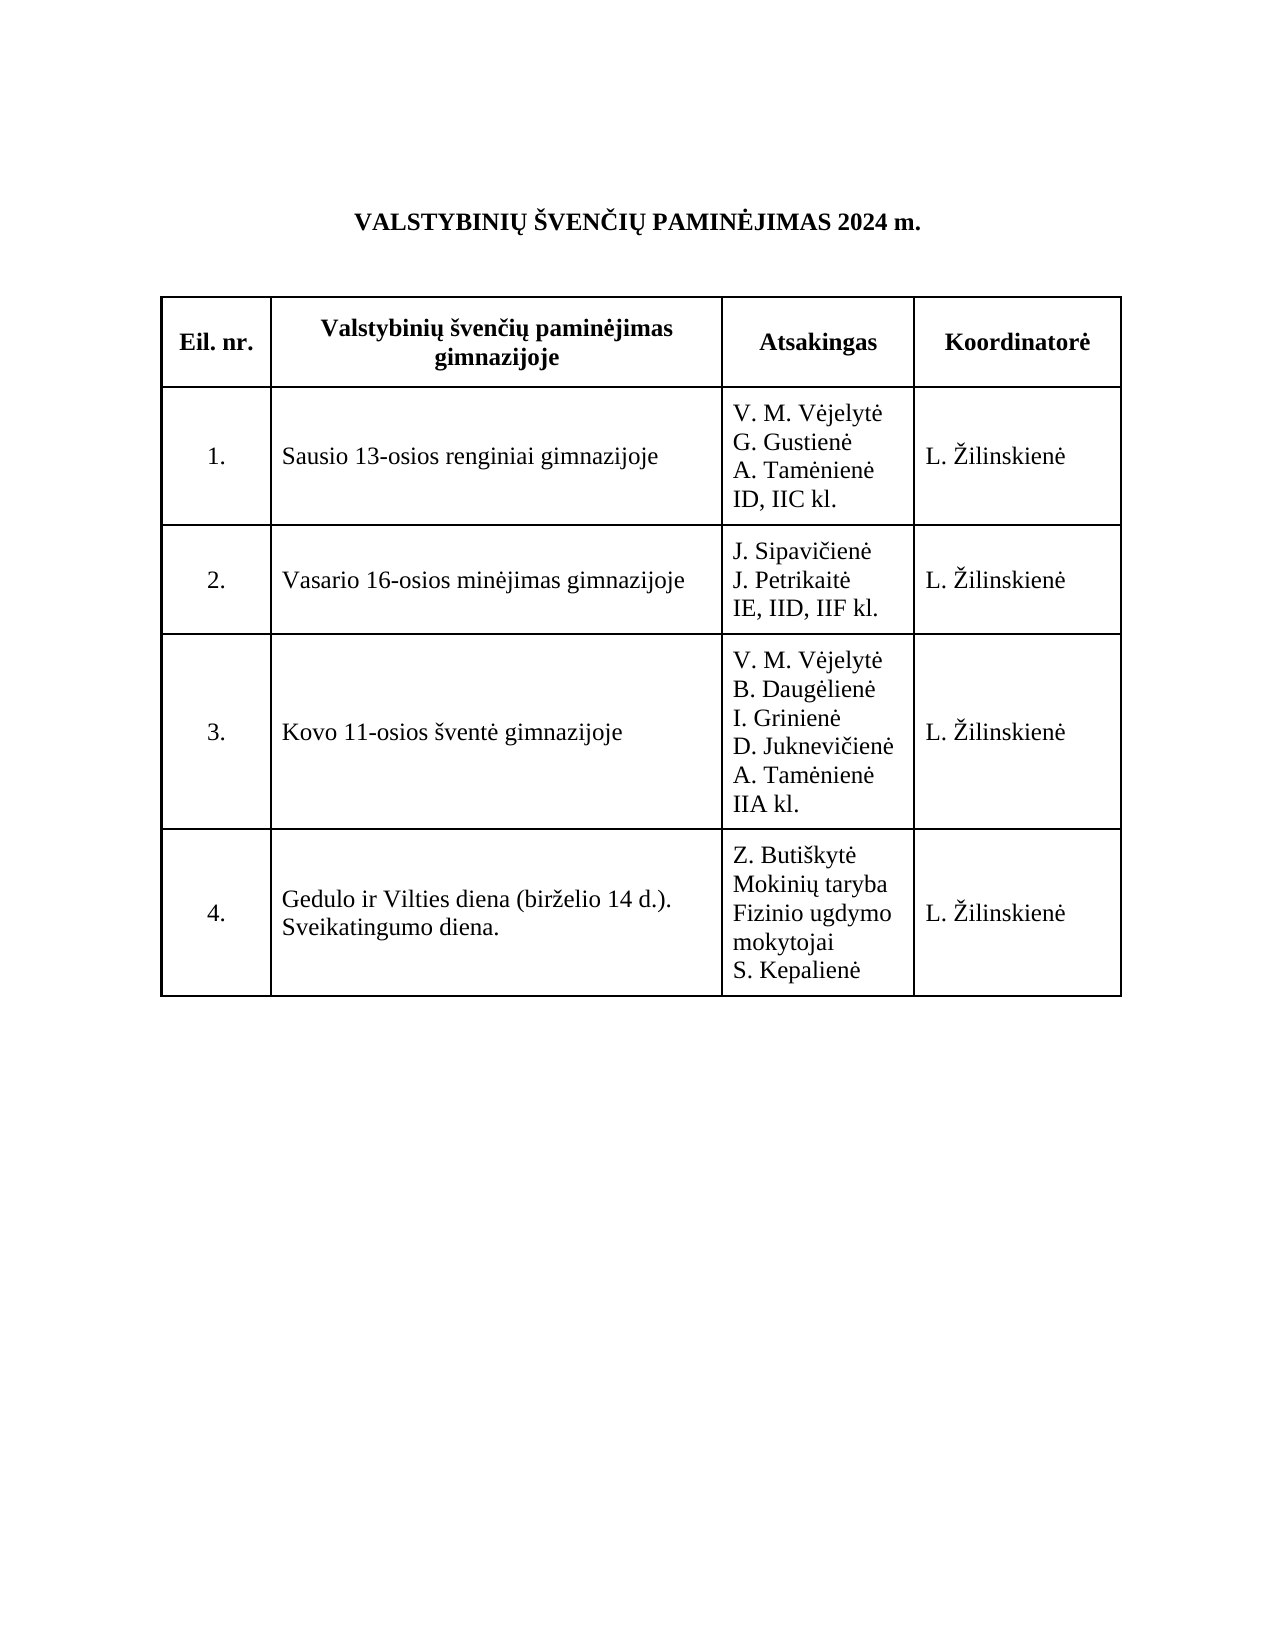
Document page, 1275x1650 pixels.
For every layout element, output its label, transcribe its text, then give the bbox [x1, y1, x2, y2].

table_cell L. Žilinskienė [915, 635, 1120, 828]
table_header Eil. nr. [163, 298, 270, 386]
table_cell Kovo 11-osios šventė gimnazijoje [272, 635, 721, 828]
table_cell L. Žilinskienė [915, 388, 1120, 523]
table_cell 4. [163, 830, 270, 995]
table_cell 2. [163, 526, 270, 633]
table_cell Z. Butiškytė Mokinių taryba Fizinio ugdymo mokytojai S. Kepalienė [723, 830, 913, 995]
table_cell L. Žilinskienė [915, 830, 1120, 995]
table_cell 3. [163, 635, 270, 828]
table_cell V. M. Vėjelytė G. Gustienė A. Tamėnienė ID, IIC kl. [723, 388, 913, 523]
table_cell J. Sipavičienė J. Petrikaitė IE, IID, IIF kl. [723, 526, 913, 633]
table_header Atsakingas [723, 298, 913, 386]
table_header Koordinatorė [915, 298, 1120, 386]
table_cell Vasario 16-osios minėjimas gimnazijoje [272, 526, 721, 633]
table_cell Gedulo ir Vilties diena (birželio 14 d.). Sveikatingumo diena. [272, 830, 721, 995]
table_cell V. M. Vėjelytė B. Daugėlienė I. Grinienė D. Juknevičienė A. Tamėnienė IIA kl. [723, 635, 913, 828]
table_cell L. Žilinskienė [915, 526, 1120, 633]
table_header Valstybinių švenčių paminėjimas gimnazijoje [272, 298, 721, 386]
table_cell 1. [163, 388, 270, 523]
text VALSTYBINIŲ ŠVENČIŲ PAMINĖJIMAS 2024 m. [150, 207, 1125, 236]
table_cell Sausio 13-osios renginiai gimnazijoje [272, 388, 721, 523]
